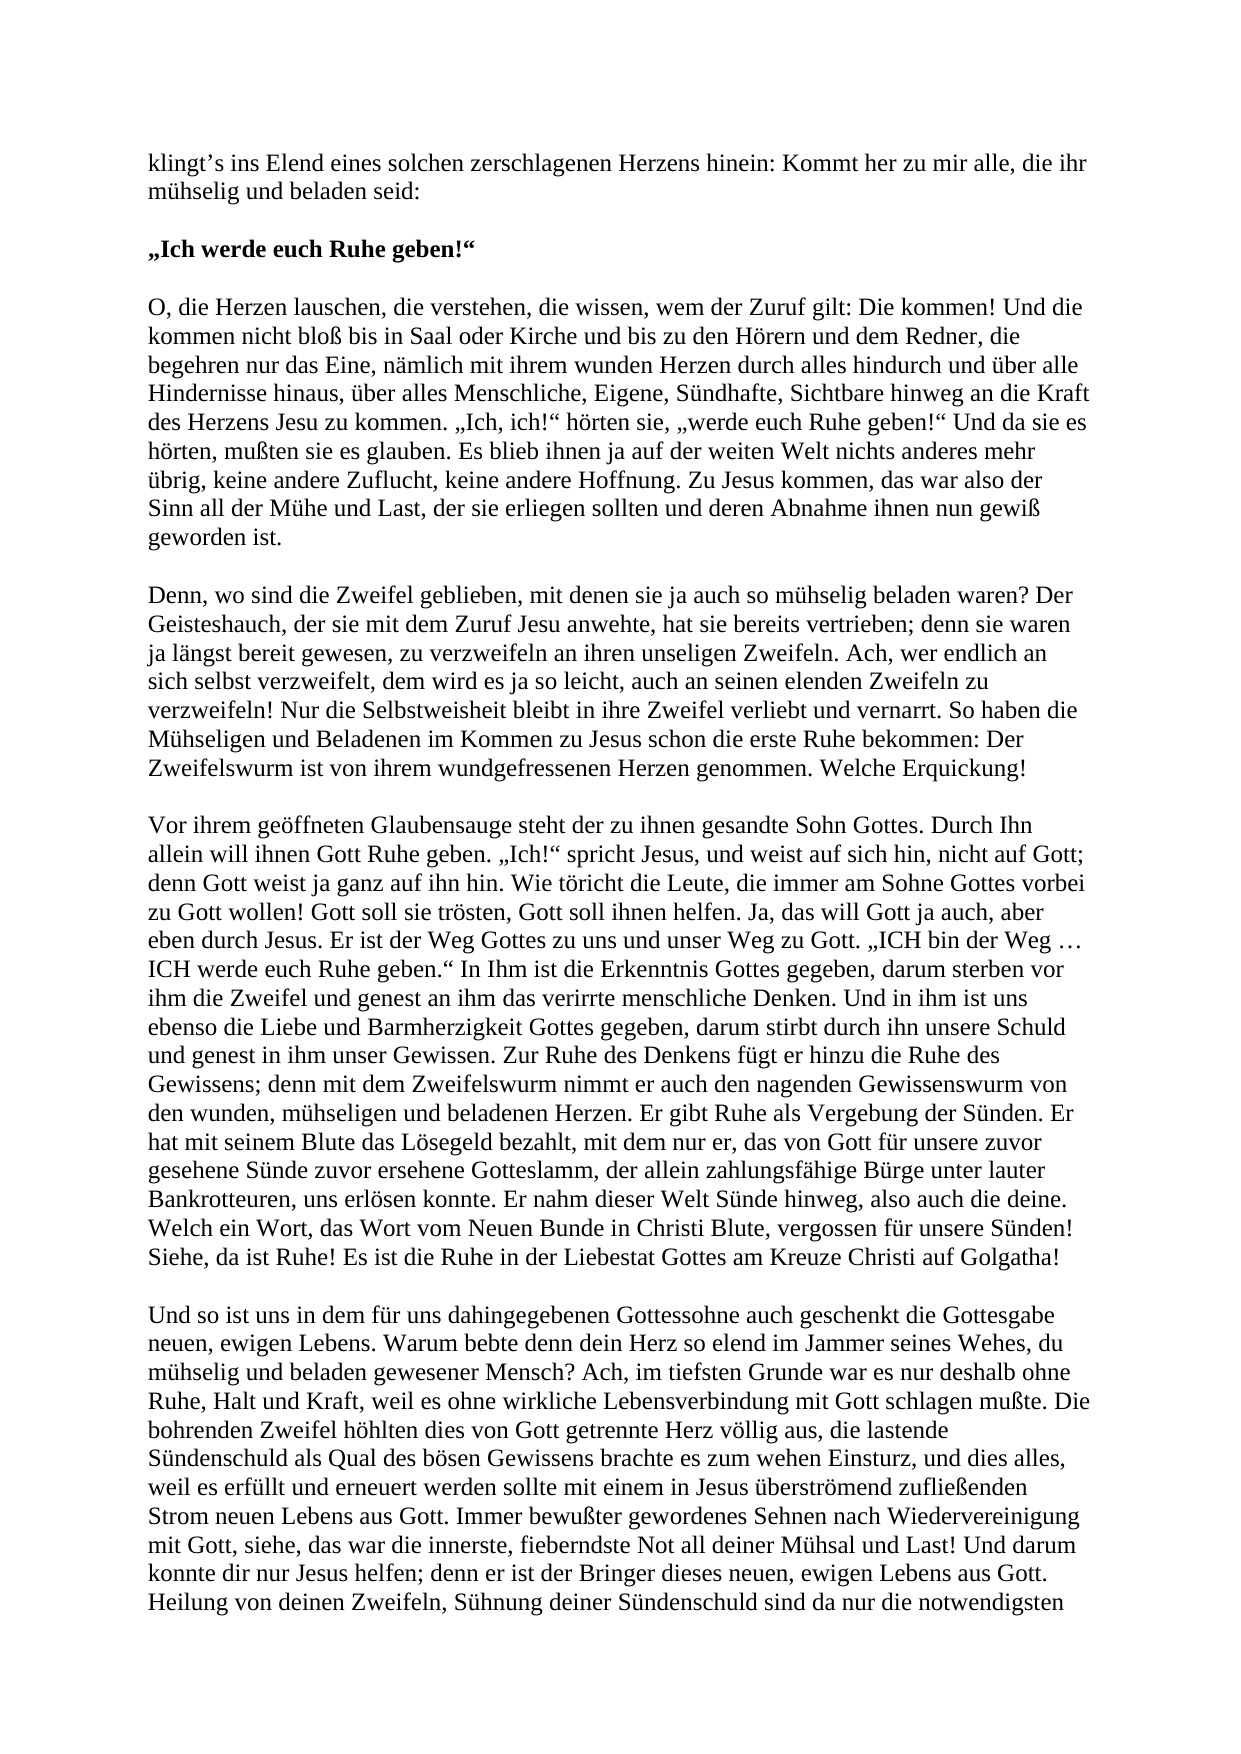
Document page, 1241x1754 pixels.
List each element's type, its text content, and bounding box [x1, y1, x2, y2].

text „Ich werde euch Ruhe geben!“ [148, 234, 1093, 263]
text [148, 148, 1093, 205]
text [148, 1300, 1093, 1616]
text Denn, wo sind die Zweifel geblieben, mit denen sie ja auch so mühselig beladen waren? Der Geisteshauch, der sie mit dem Zuruf Jesu anwehte, hat sie bereits vertrieben; denn sie waren ja längst bereit gewesen, zu verzweifeln an ihren unseligen Zweifeln. Ach, wer endlich an sich selbst verzweifelt, dem wird es ja so leicht, auch an seinen elenden Zweifeln zu verzweifeln! Nur die Selbstweisheit bleibt in ihre Zweifel verliebt und vernarrt. So haben die Mühseligen und Beladenen im Kommen zu Jesus schon die erste Ruhe bekommen: Der Zweifelswurm ist von ihrem wundgefressenen Herzen genommen. Welche Erquickung! [148, 580, 1093, 781]
text O, die Herzen lauschen, die verstehen, die wissen, wem der Zuruf gilt: Die kommen! Und die kommen nicht bloß bis in Saal oder Kirche und bis zu den Hörern und dem Redner, die begehren nur das Eine, nämlich mit ihrem wunden Herzen durch alles hindurch und über alle Hindernisse hinaus, über alles Menschliche, Eigene, Sündhafte, Sichtbare hinweg an die Kraft des Herzens Jesu zu kommen. „Ich, ich!“ hörten sie, „werde euch Ruhe geben!“ Und da sie es hörten, mußten sie es glauben. Es blieb ihnen ja auf der weiten Welt nichts anderes mehr übrig, keine andere Zuflucht, keine andere Hoffnung. Zu Jesus kommen, das war also der Sinn all der Mühe und Last, der sie erliegen sollten und deren Abnahme ihnen nun gewiß geworden ist. [148, 292, 1093, 551]
text Vor ihrem geöffneten Glaubensauge steht der zu ihnen gesandte Sohn Gottes. Durch Ihn allein will ihnen Gott Ruhe geben. „Ich!“ spricht Jesus, und weist auf sich hin, nicht auf Gott; denn Gott weist ja ganz auf ihn hin. Wie töricht die Leute, die immer am Sohne Gottes vorbei zu Gott wollen! Gott soll sie trösten, Gott soll ihnen helfen. Ja, das will Gott ja auch, aber eben durch Jesus. Er ist der Weg Gottes zu uns und unser Weg zu Gott. „ICH bin der Weg … ICH werde euch Ruhe geben.“ In Ihm ist die Erkenntnis Gottes gegeben, darum sterben vor ihm die Zweifel und genest an ihm das verirrte menschliche Denken. Und in ihm ist uns ebenso die Liebe und Barmherzigkeit Gottes gegeben, darum stirbt durch ihn unsere Schuld und genest in ihm unser Gewissen. Zur Ruhe des Denkens fügt er hinzu die Ruhe des Gewissens; denn mit dem Zweifelswurm nimmt er auch den nagenden Gewissenswurm von den wunden, mühseligen und beladenen Herzen. Er gibt Ruhe als Vergebung der Sünden. Er hat mit seinem Blute das Lösegeld bezahlt, mit dem nur er, das von Gott für unsere zuvor gesehene Sünde zuvor ersehene Gotteslamm, der allein zahlungsfähige Bürge unter lauter Bankrotteuren, uns erlösen konnte. Er nahm dieser Welt Sünde hinweg, also auch die deine. Welch ein Wort, das Wort vom Neuen Bunde in Christi Blute, vergossen für unsere Sünden! Siehe, da ist Ruhe! Es ist die Ruhe in der Liebestat Gottes am Kreuze Christi auf Golgatha! [148, 811, 1093, 1271]
